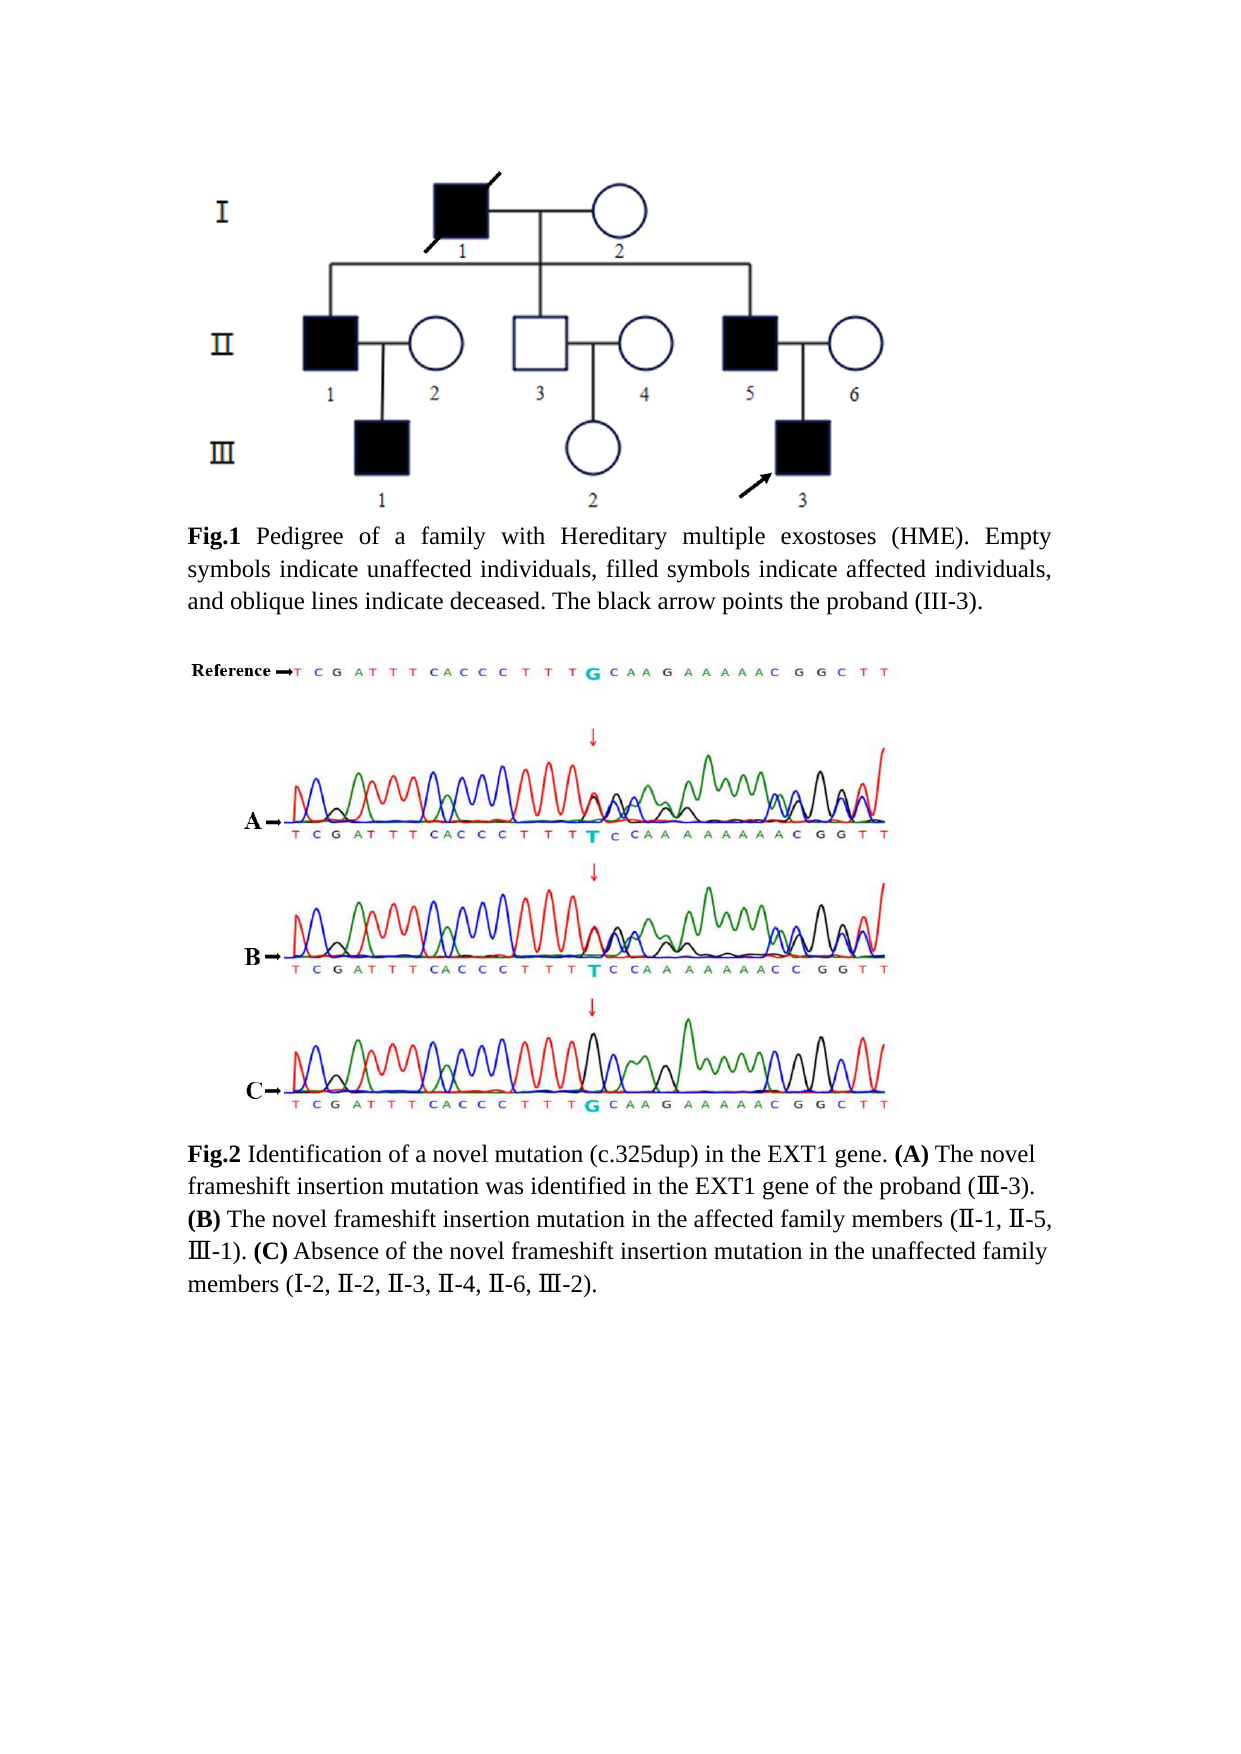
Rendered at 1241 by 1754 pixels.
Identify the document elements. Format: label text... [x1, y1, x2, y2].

picture [187, 649, 913, 1121]
picture [187, 162, 925, 517]
text Fig.2 Identification of a novel mutation (c.325dup) in the EXT1 gene. (A) The novel frameshift insertion mutation was identified in the EXT1 gene of the proband (Ⅲ-3). (B) The novel frameshift insertion mutation in the affected family members (Ⅱ-1, Ⅱ-5, Ⅲ-1). (C) Absence of the novel frameshift insertion mutation in the unaffected family members (Ⅰ-2, Ⅱ-2, Ⅱ-3, Ⅱ-4, Ⅱ-6, Ⅲ-2). [187, 1137, 1053, 1299]
text Fig.1 Pedigree of a family with Hereditary multiple exostoses (HME). Empty symbols indicate unaffected individuals, filled symbols indicate affected individuals, and oblique lines indicate deceased. The black arrow points the proband (III-3). [187, 519, 1053, 617]
